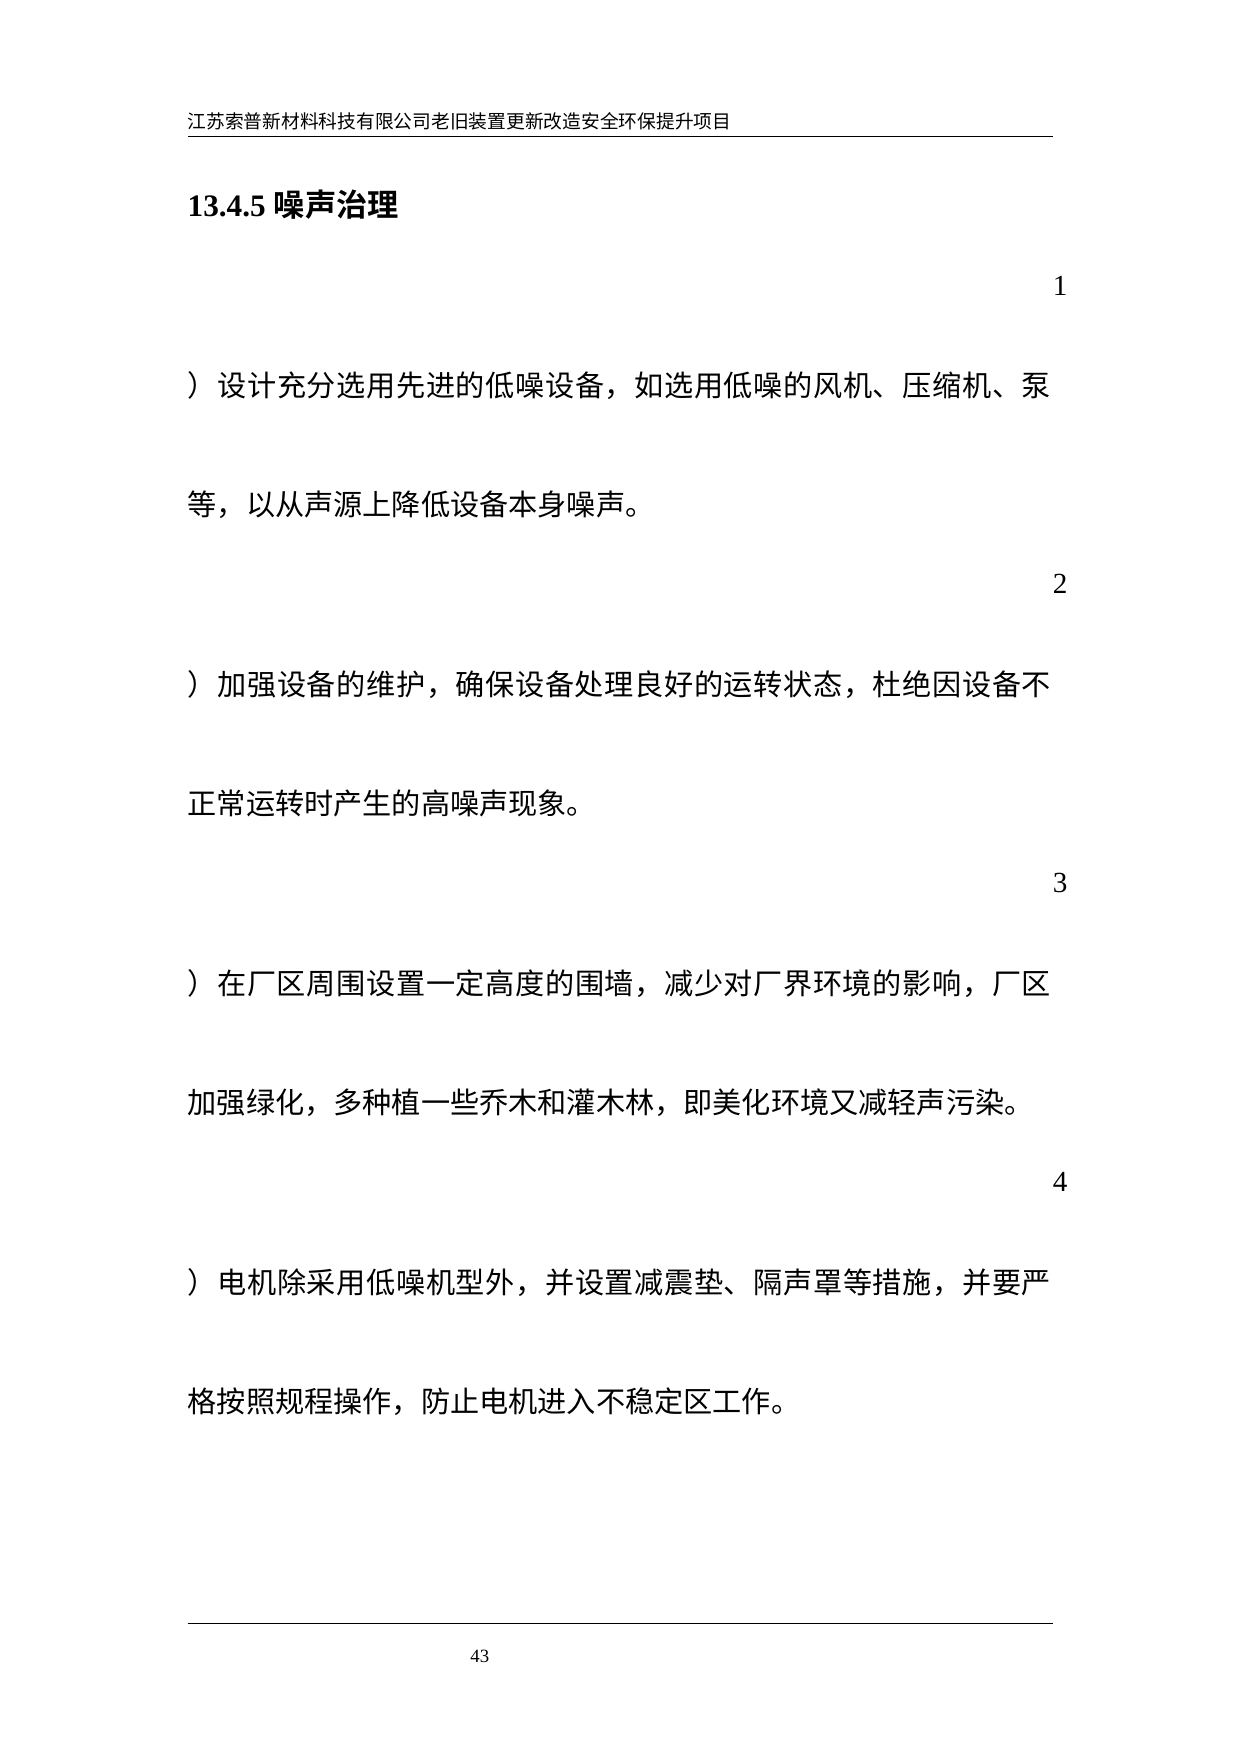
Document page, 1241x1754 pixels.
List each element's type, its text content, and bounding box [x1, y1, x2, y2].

subtitle 噪声治理 [187, 163, 1053, 242]
text 1）设计充分选用先进的低噪设备，如选用低噪的风机、压缩机、泵等，以从声源上降低设备本身噪声。 [187, 264, 1053, 542]
text 4）电机除采用低噪机型外，并设置减震垫、隔声罩等措施，并要严格按照规程操作，防止电机进入不稳定区工作。 [187, 1161, 1053, 1439]
text 2）加强设备的维护，确保设备处理良好的运转状态，杜绝因设备不正常运转时产生的高噪声现象。 [187, 563, 1053, 841]
text 3）在厂区周围设置一定高度的围墙，减少对厂界环境的影响，厂区加强绿化，多种植一些乔木和灌木林，即美化环境又减轻声污染。 [187, 862, 1053, 1140]
